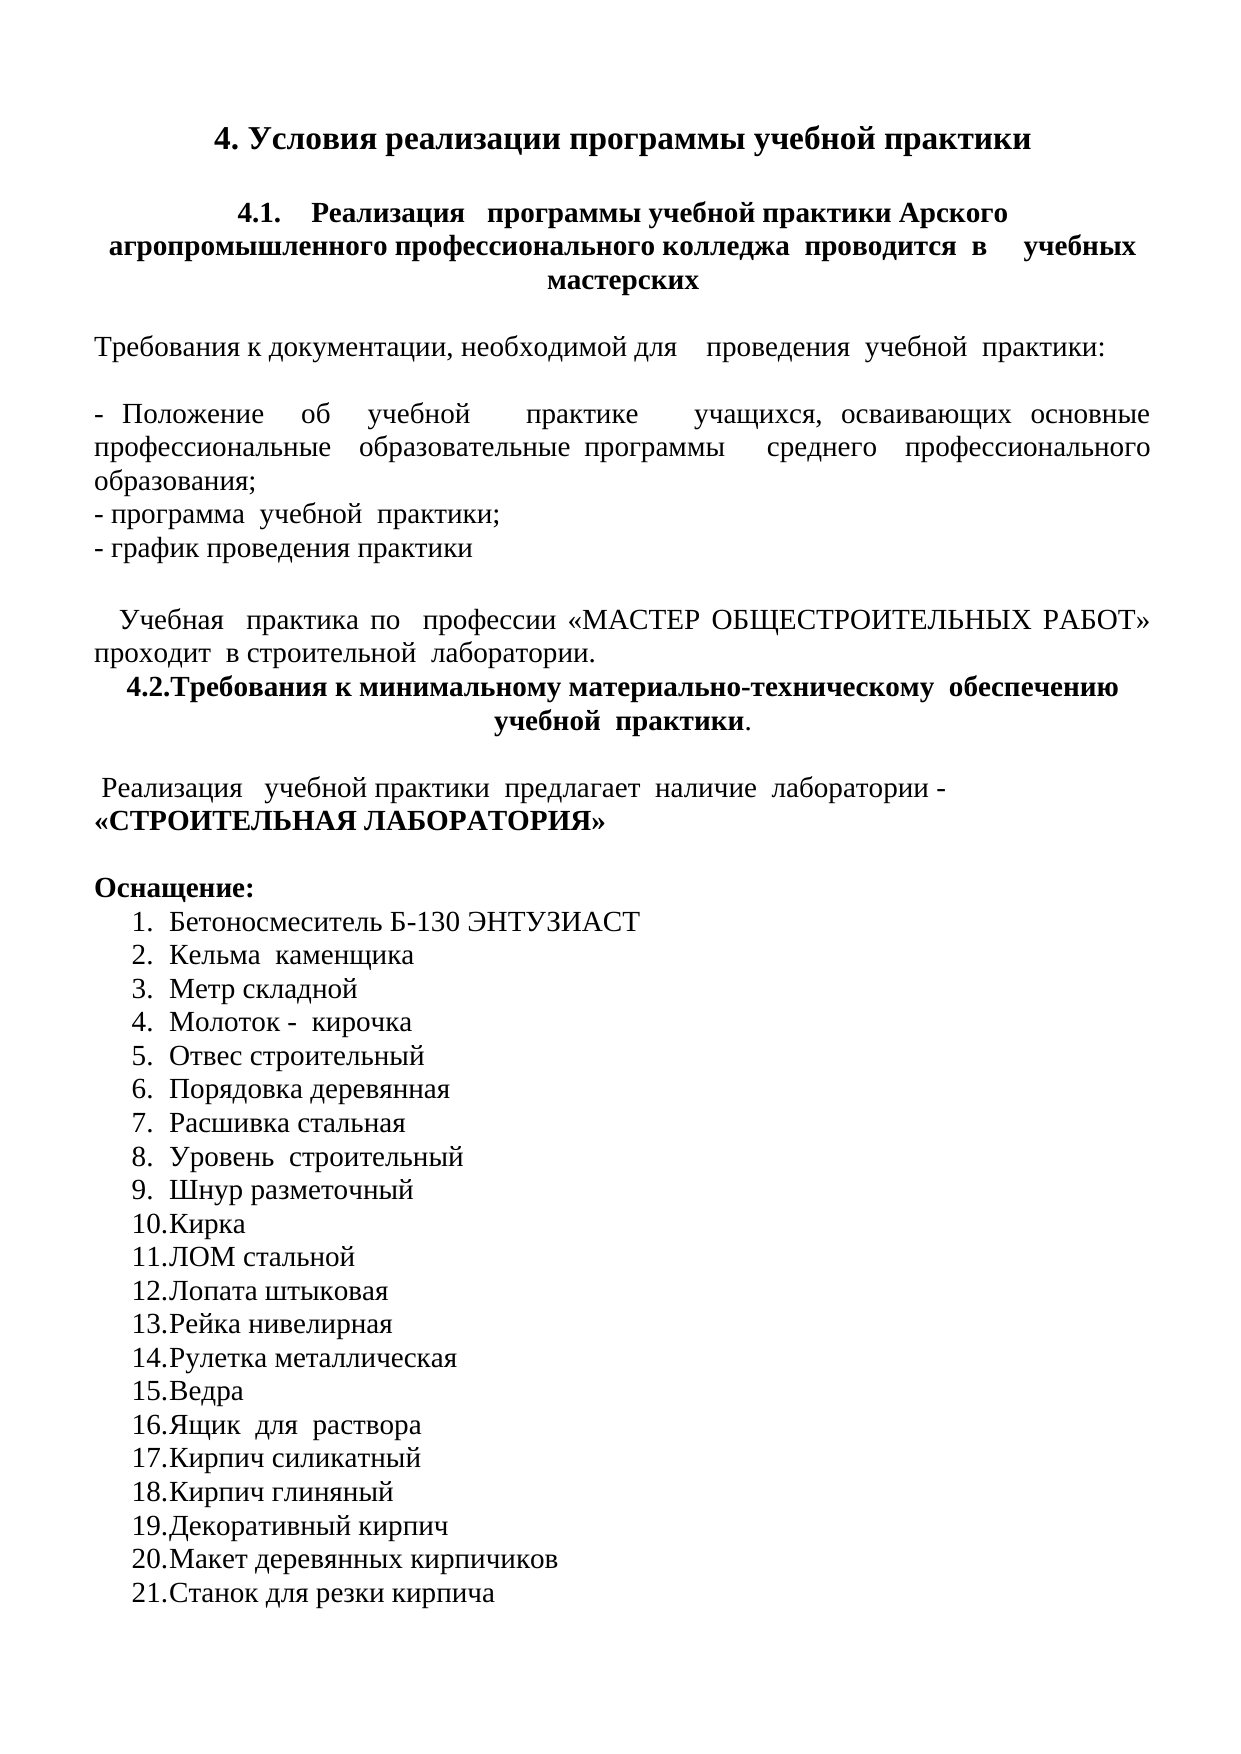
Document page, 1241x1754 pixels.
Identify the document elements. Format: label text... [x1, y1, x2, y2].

text - Положение об учебной практике учащихся, осваивающих основные профессиональные образовательные программы среднего профессионального образования; [94, 396, 1152, 497]
list Кирпич силикатный [131, 1441, 1152, 1474]
list Лопата штыковая [131, 1273, 1152, 1306]
text Требования к документации, необходимой для проведения учебной практики: [94, 329, 1152, 362]
text 4.1. Реализация программы учебной практики Арского агропромышленного профессионального колледжа проводится в учебных мастерских [94, 195, 1152, 295]
list Расшивка стальная [131, 1105, 1152, 1139]
list Метр складной [131, 971, 1152, 1004]
list Рейка нивелирная [131, 1306, 1152, 1340]
text 4. Условия реализации программы учебной практики [94, 118, 1152, 156]
list Рулетка металлическая [131, 1340, 1152, 1373]
list Уровень строительный [131, 1139, 1152, 1172]
list Ящик для раствора [131, 1407, 1152, 1441]
list Декоративный кирпич [131, 1508, 1152, 1541]
text Учебная практика по профессии «МАСТЕР ОБЩЕСТРОИТЕЛЬНЫХ РАБОТ» проходит в строительной лаборатории. [94, 602, 1152, 669]
text Реализация учебной практики предлагает наличие лаборатории - «СТРОИТЕЛЬНАЯ ЛАБОРАТОРИЯ» [94, 770, 1152, 837]
text 4.2.Требования к минимальному материально-техническому обеспечению учебной практики. [94, 669, 1152, 736]
list Ведра [131, 1373, 1152, 1407]
list Отвес строительный [131, 1038, 1152, 1072]
list Кельма каменщика [131, 937, 1152, 971]
list Кирка [131, 1206, 1152, 1239]
list Кирпич глиняный [131, 1474, 1152, 1508]
list Порядовка деревянная [131, 1072, 1152, 1105]
text - график проведения практики [94, 530, 1152, 564]
list ЛОМ стальной [131, 1239, 1152, 1273]
list Макет деревянных кирпичиков [131, 1541, 1152, 1575]
list Станок для резки кирпича [131, 1575, 1152, 1608]
text - программа учебной практики; [94, 497, 1152, 530]
text Оснащение: [94, 870, 1152, 904]
list Шнур разметочный [131, 1172, 1152, 1206]
list Бетоносмеситель Б-130 ЭНТУЗИАСТ [131, 904, 1152, 937]
list Молоток - кирочка [131, 1004, 1152, 1038]
